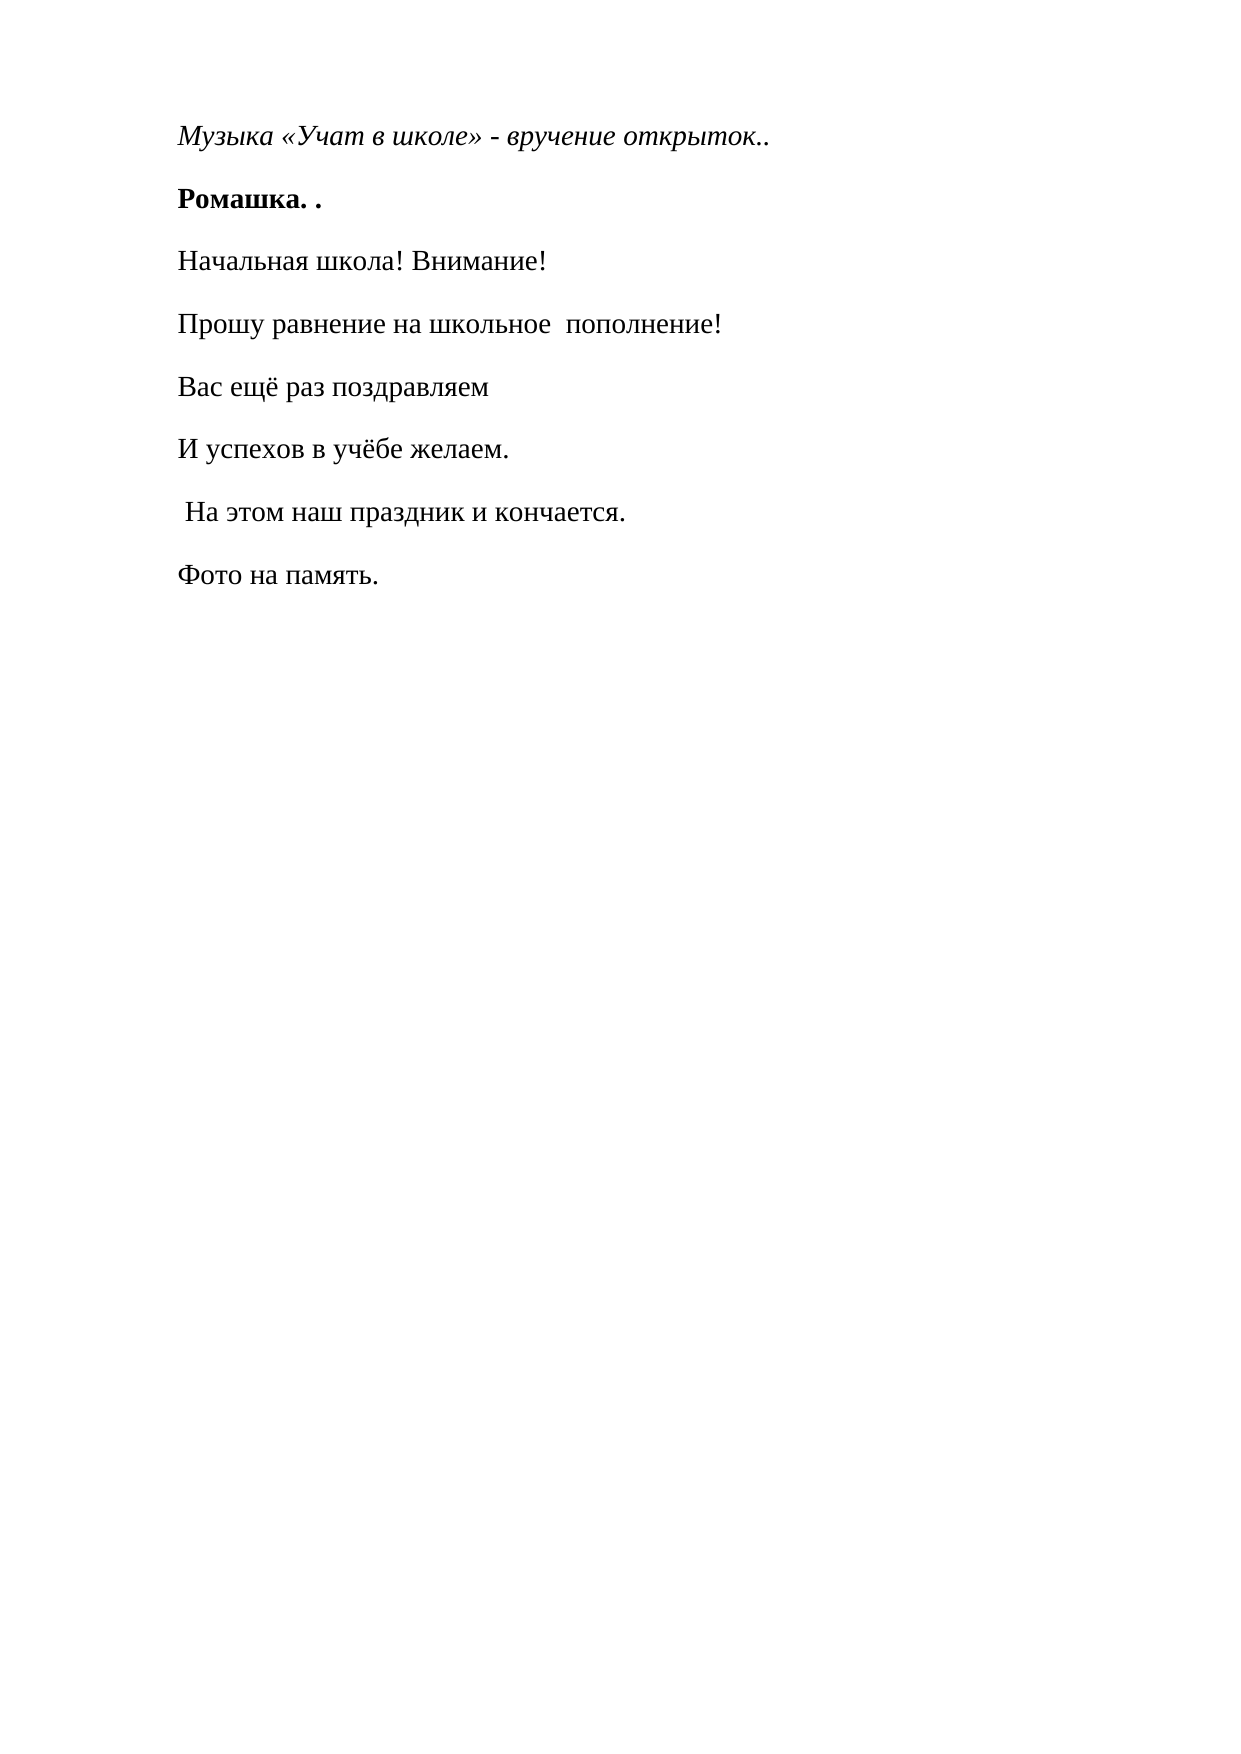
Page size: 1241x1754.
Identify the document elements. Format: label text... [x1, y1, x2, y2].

text Вас ещё раз поздравляем [177, 369, 1152, 402]
text И успехов в учёбе желаем. [177, 432, 1152, 465]
text На этом наш праздник и кончается. [177, 494, 1152, 528]
text Начальная школа! Внимание! [177, 243, 1152, 277]
text Фото на память. [177, 557, 1152, 591]
text Прошу равнение на школьное пополнение! [177, 306, 1152, 340]
text Ромашка. . [177, 181, 1152, 214]
text Музыка «Учат в школе» - вручение открыток.. [177, 118, 1152, 152]
